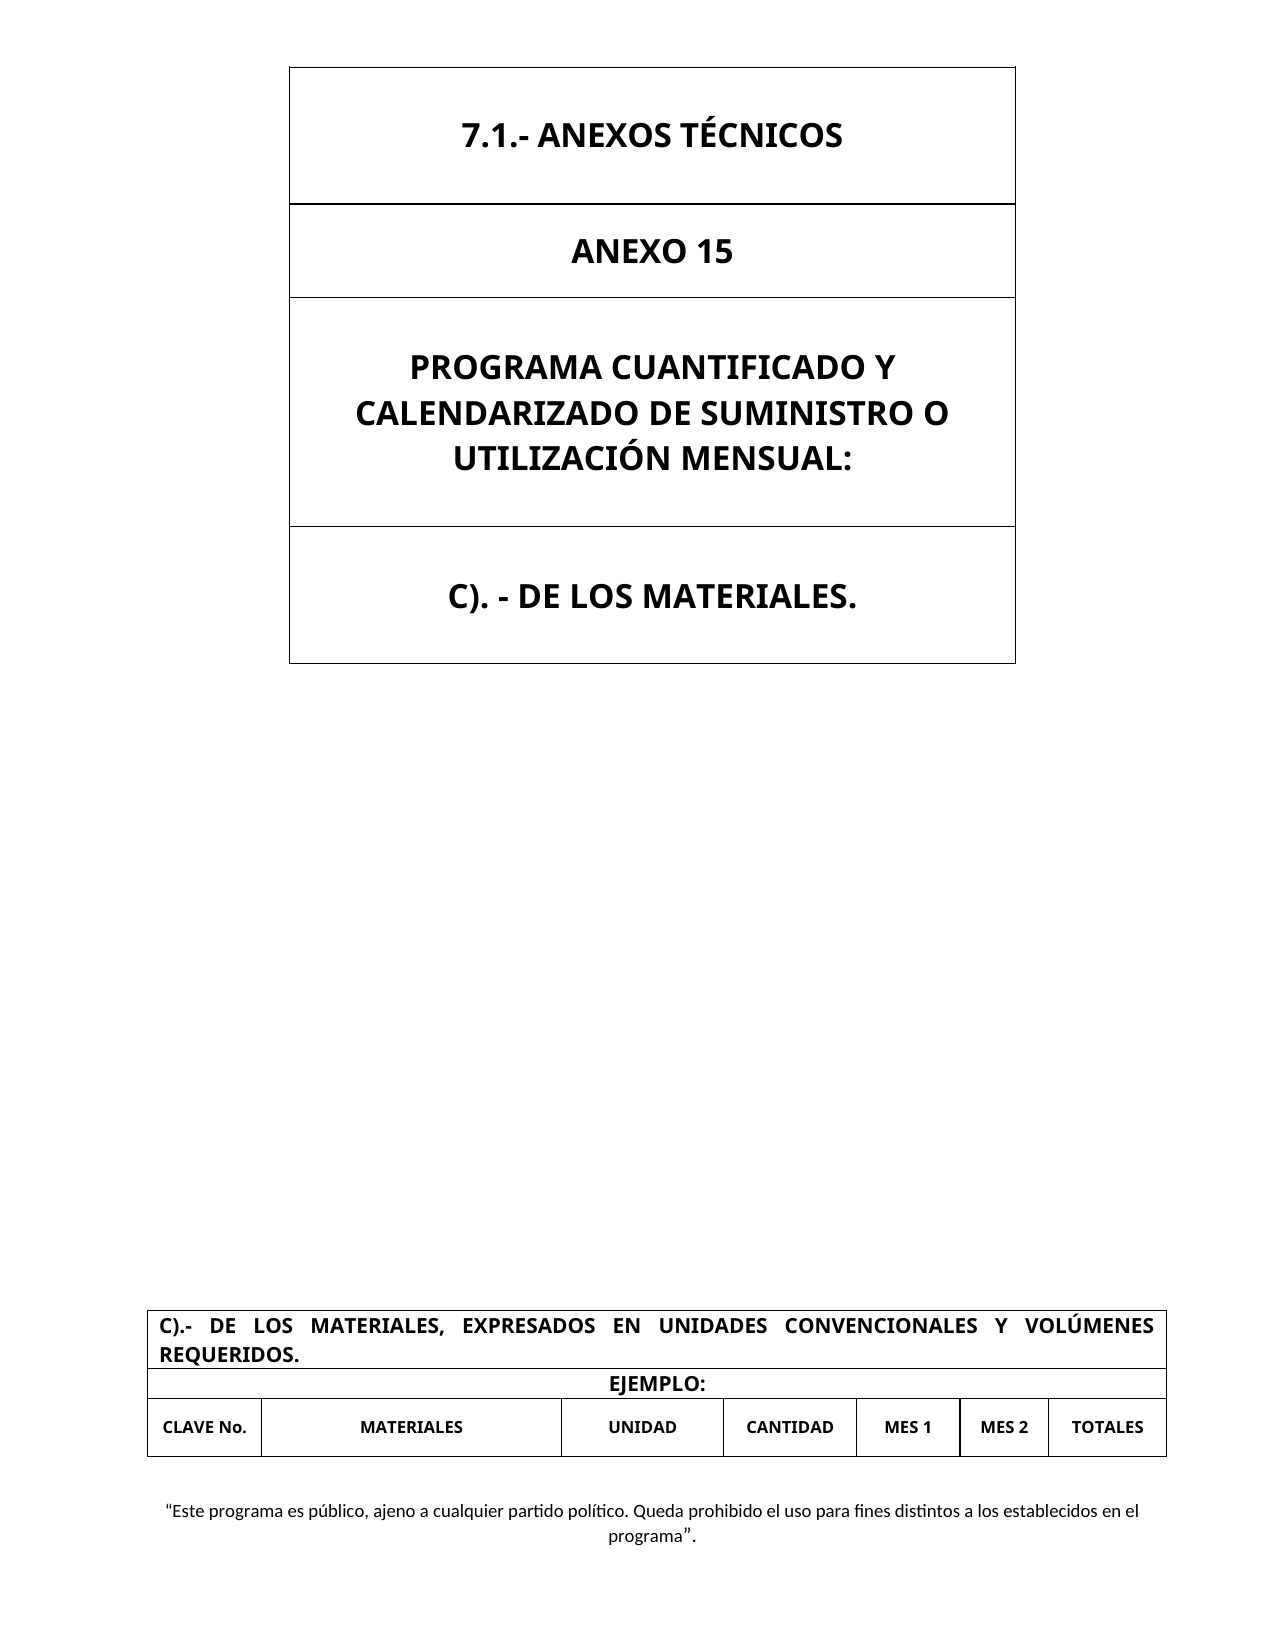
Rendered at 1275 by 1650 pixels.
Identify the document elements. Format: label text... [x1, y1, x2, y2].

table_cell MES 2 [961, 1399, 1048, 1456]
table_cell EJEMPLO: [148, 1369, 1166, 1398]
table_cell PROGRAMA CUANTIFICADO Y CALENDARIZADO DE SUMINISTRO O UTILIZACIÓN MENSUAL: [290, 298, 1015, 526]
table_cell MES 1 [857, 1399, 959, 1456]
table_cell C). - DE LOS MATERIALES. [290, 527, 1015, 663]
table_cell UNIDAD [562, 1399, 723, 1456]
table_cell TOTALES [1049, 1399, 1166, 1456]
table_cell CANTIDAD [724, 1399, 856, 1456]
table_cell CLAVE No. [148, 1399, 261, 1456]
table_cell MATERIALES [262, 1399, 561, 1456]
table_cell ANEXO 15 [290, 205, 1015, 297]
table_header 7.1.- ANEXOS TÉCNICOS [290, 68, 1015, 203]
table_header C).- DE LOS MATERIALES, EXPRESADOS EN UNIDADES CONVENCIONALES Y VOLÚMENES REQUERIDOS. [148, 1311, 1166, 1368]
